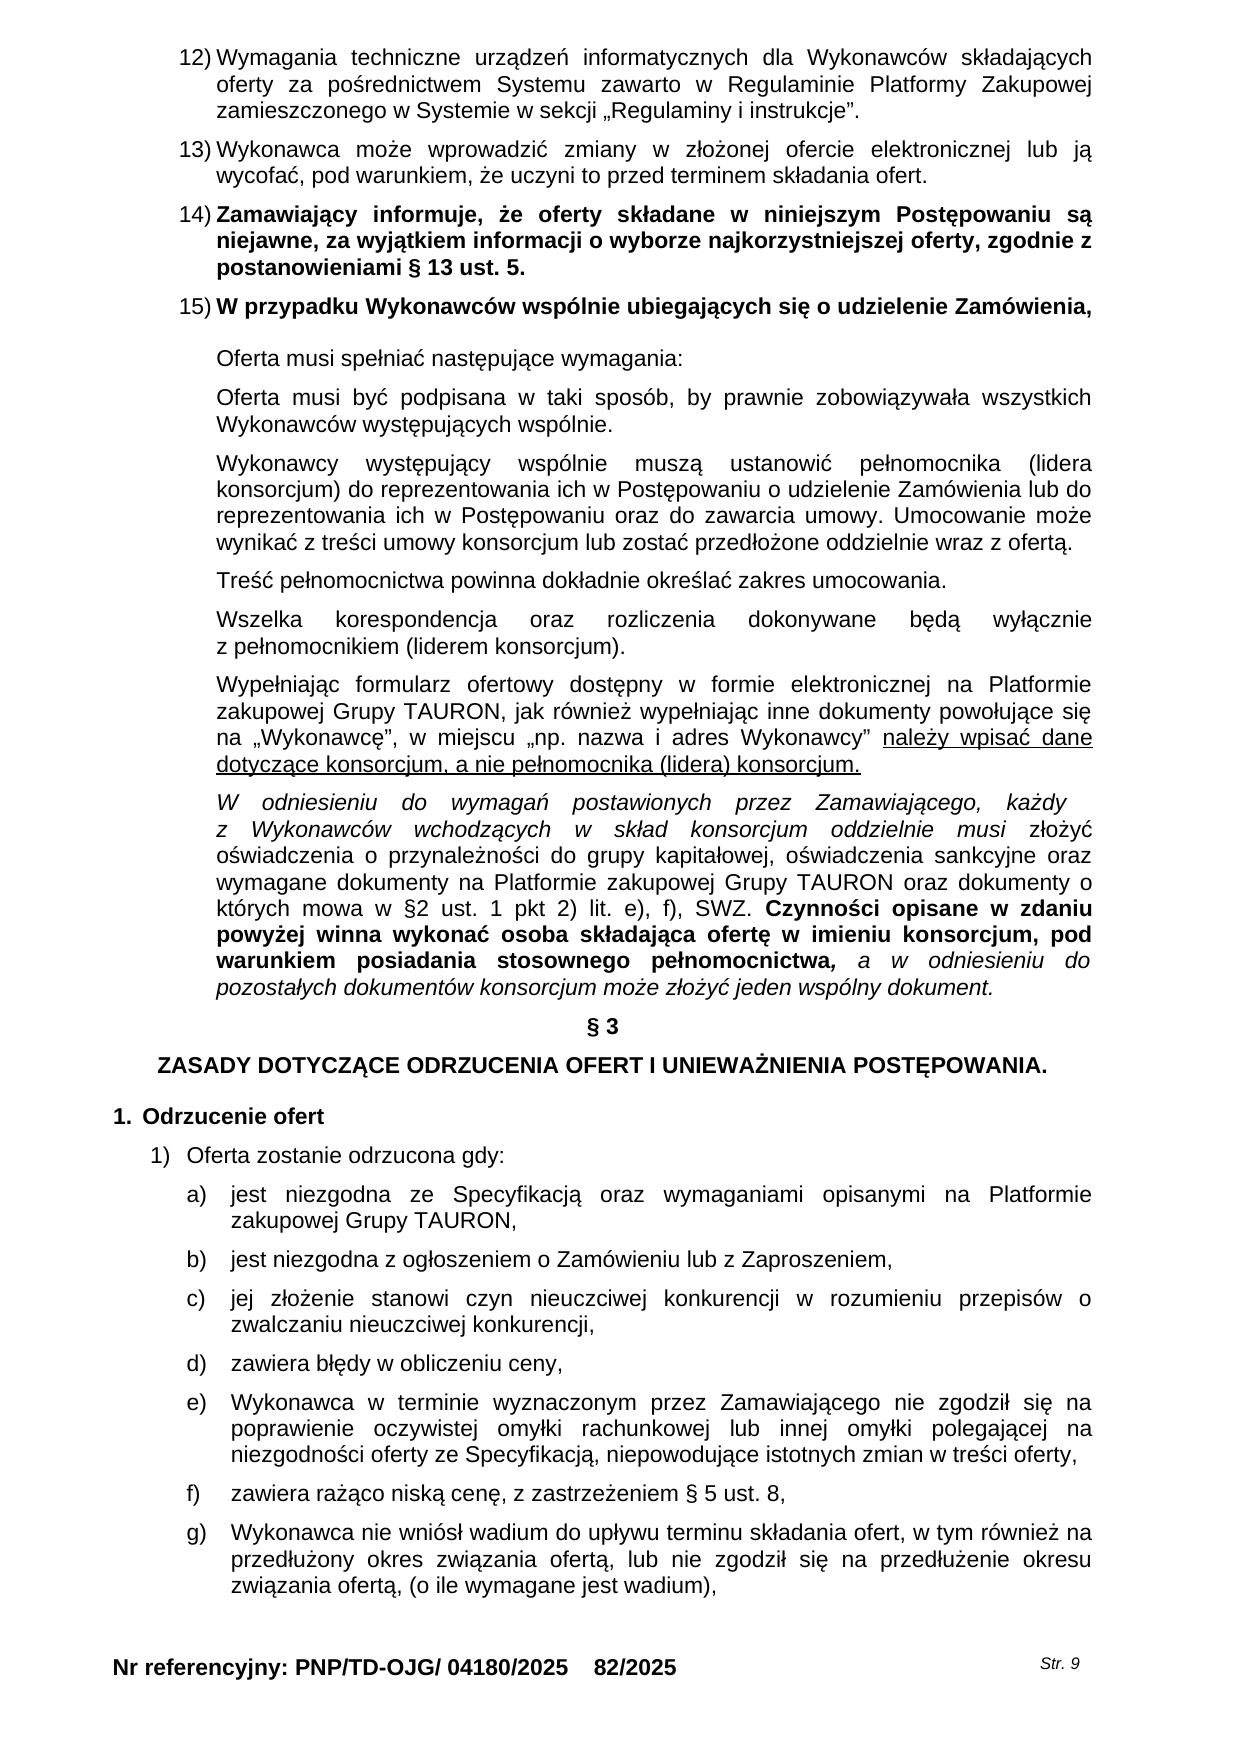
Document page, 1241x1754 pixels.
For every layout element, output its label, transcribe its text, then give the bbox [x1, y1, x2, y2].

text Treść pełnomocnictwa powinna dokładnie określać zakres umocowania. [216, 567, 1093, 594]
text Oferta musi być podpisana w taki sposób, by prawnie zobowiązywała wszystkich Wykonawców występujących wspólnie. [216, 384, 1093, 437]
list Wymagania techniczne urządzeń informatycznych dla Wykonawców składających oferty za pośrednictwem Systemu zawarto w Regulaminie Platformy Zakupowej zamieszczonego w Systemie w sekcji „Regulaminy i instrukcje”. [178, 44, 1093, 123]
list Zamawiający informuje, że oferty składane w niniejszym Postępowaniu są niejawne, za wyjątkiem informacji o wyborze najkorzystniejszej oferty, zgodnie z postanowieniami § 13 ust. 5. [178, 201, 1093, 280]
text Wypełniając formularz ofertowy dostępny w formie elektronicznej na Platformie zakupowej Grupy TAURON, jak również wypełniając inne dokumenty powołujące się na „Wykonawcę”, w miejscu „np. nazwa i adres Wykonawcy” należy wpisać dane dotyczące konsorcjum, a nie pełnomocnika (lidera) konsorcjum. [216, 671, 1093, 777]
list Odrzucenie ofert [113, 1103, 1093, 1129]
text W odniesieniu do wymagań postawionych przez Zamawiającego, każdy z Wykonawców wchodzących w skład konsorcjum oddzielnie musi złożyć oświadczenia o przynależności do grupy kapitałowej, oświadczenia sankcyjne oraz wymagane dokumenty na Platformie zakupowej Grupy TAURON oraz dokumenty o których mowa w §2 ust. 1 pkt 2) lit. e), f), SWZ. Czynności opisane w zdaniu powyżej winna wykonać osoba składająca ofertę w imieniu konsorcjum, pod warunkiem posiadania stosownego pełnomocnictwa, a w odniesieniu do pozostałych dokumentów konsorcjum może złożyć jeden wspólny dokument. [216, 789, 1093, 1000]
text 1) Oferta zostanie odrzucona gdy: [150, 1142, 1093, 1168]
list jest niezgodna ze Specyfikacją oraz wymaganiami opisanymi na Platformie zakupowej Grupy TAURON, [186, 1181, 1093, 1233]
list Wykonawca nie wniósł wadium do upływu terminu składania ofert, w tym również na przedłużony okres związania ofertą, lub nie zgodził się na przedłużenie okresu związania ofertą, (o ile wymagane jest wadium), [186, 1519, 1093, 1598]
list W przypadku Wykonawców wspólnie ubiegających się o udzielenie Zamówienia, Oferta musi spełniać następujące wymagania: [178, 293, 1093, 372]
text Wszelka korespondencja oraz rozliczenia dokonywane będą wyłącznie z pełnomocnikiem (liderem konsorcjum). [216, 606, 1093, 659]
list Wykonawca może wprowadzić zmiany w złożonej ofercie elektronicznej lub ją wycofać, pod warunkiem, że uczyni to przed terminem składania ofert. [178, 136, 1093, 189]
list jest niezgodna z ogłoszeniem o Zamówieniu lub z Zaproszeniem, [186, 1246, 1093, 1272]
subtitle ZASADY DOTYCZĄCE ODRZUCENIA OFERT I UNIEWAŻNIENIA POSTĘPOWANIA. [112, 1052, 1093, 1078]
list jej złożenie stanowi czyn nieuczciwej konkurencji w rozumieniu przepisów o zwalczaniu nieuczciwej konkurencji, [186, 1285, 1093, 1337]
text § 3 [112, 1013, 1093, 1039]
list zawiera błędy w obliczeniu ceny, [186, 1350, 1093, 1376]
list zawiera rażąco niską cenę, z zastrzeżeniem § 5 ust. 8, [186, 1480, 1093, 1507]
list Wykonawca w terminie wyznaczonym przez Zamawiającego nie zgodził się na poprawienie oczywistej omyłki rachunkowej lub innej omyłki polegającej na niezgodności oferty ze Specyfikacją, niepowodujące istotnych zmian w treści oferty, [186, 1389, 1093, 1468]
text Wykonawcy występujący wspólnie muszą ustanowić pełnomocnika (lidera konsorcjum) do reprezentowania ich w Postępowaniu o udzielenie Zamówienia lub do reprezentowania ich w Postępowaniu oraz do zawarcia umowy. Umocowanie może wynikać z treści umowy konsorcjum lub zostać przedłożone oddzielnie wraz z ofertą. [216, 449, 1093, 555]
